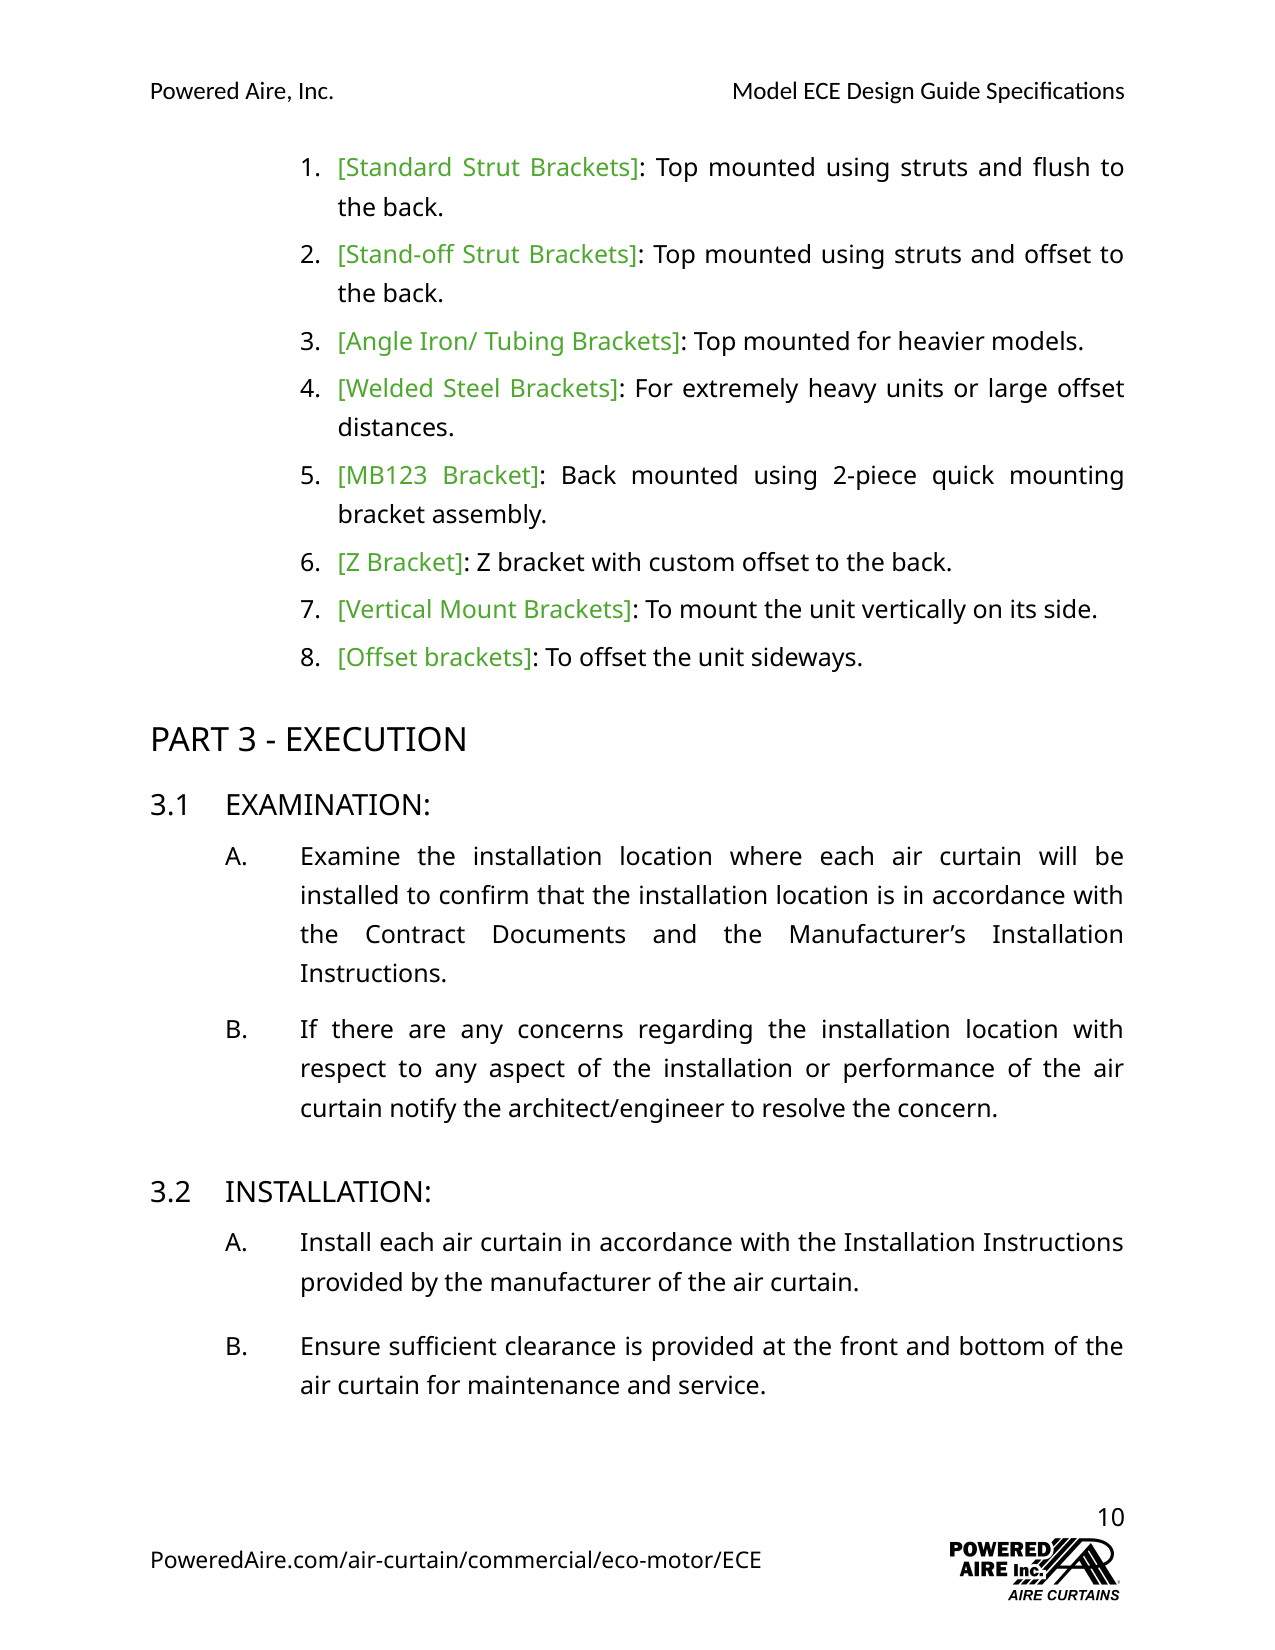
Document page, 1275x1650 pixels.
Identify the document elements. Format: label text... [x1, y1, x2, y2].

list [Offset brackets]: To offset the unit sideways. [300, 639, 1125, 673]
subtitle INSTALLATION: [150, 1171, 1125, 1211]
subtitle EXAMINATION: [150, 785, 1125, 824]
list Install each air curtain in accordance with the Installation Instructions provided by the manufacturer of the air curtain. [225, 1225, 1125, 1298]
list [Welded Steel Brackets]: For extremely heavy units or large offset distances. [300, 371, 1125, 444]
picture [950, 1538, 1121, 1604]
list Ensure sufficient clearance is provided at the front and bottom of the air curtain for maintenance and service. [225, 1328, 1125, 1402]
list If there are any concerns regarding the installation location with respect to any aspect of the installation or performance of the air curtain notify the architect/engineer to resolve the concern. [225, 1012, 1125, 1124]
list Examine the installation location where each air curtain will be installed to confirm that the installation location is in accordance with the Contract Documents and the Manufacturer’s Installation Instructions. [225, 839, 1125, 990]
list [Angle Iron/ Tubing Brackets]: Top mounted for heavier models. [300, 323, 1125, 357]
list [Standard Strut Brackets]: Top mounted using struts and flush to the back. [300, 150, 1125, 223]
subtitle PART 3 - EXECUTION [150, 716, 1125, 761]
list [Z Bracket]: Z bracket with custom offset to the back. [300, 544, 1125, 578]
list [Stand-off Strut Brackets]: Top mounted using struts and offset to the back. [300, 237, 1125, 310]
list [Vertical Mount Brackets]: To mount the unit vertically on its side. [300, 592, 1125, 626]
list [MB123 Bracket]: Back mounted using 2-piece quick mounting bracket assembly. [300, 457, 1125, 531]
